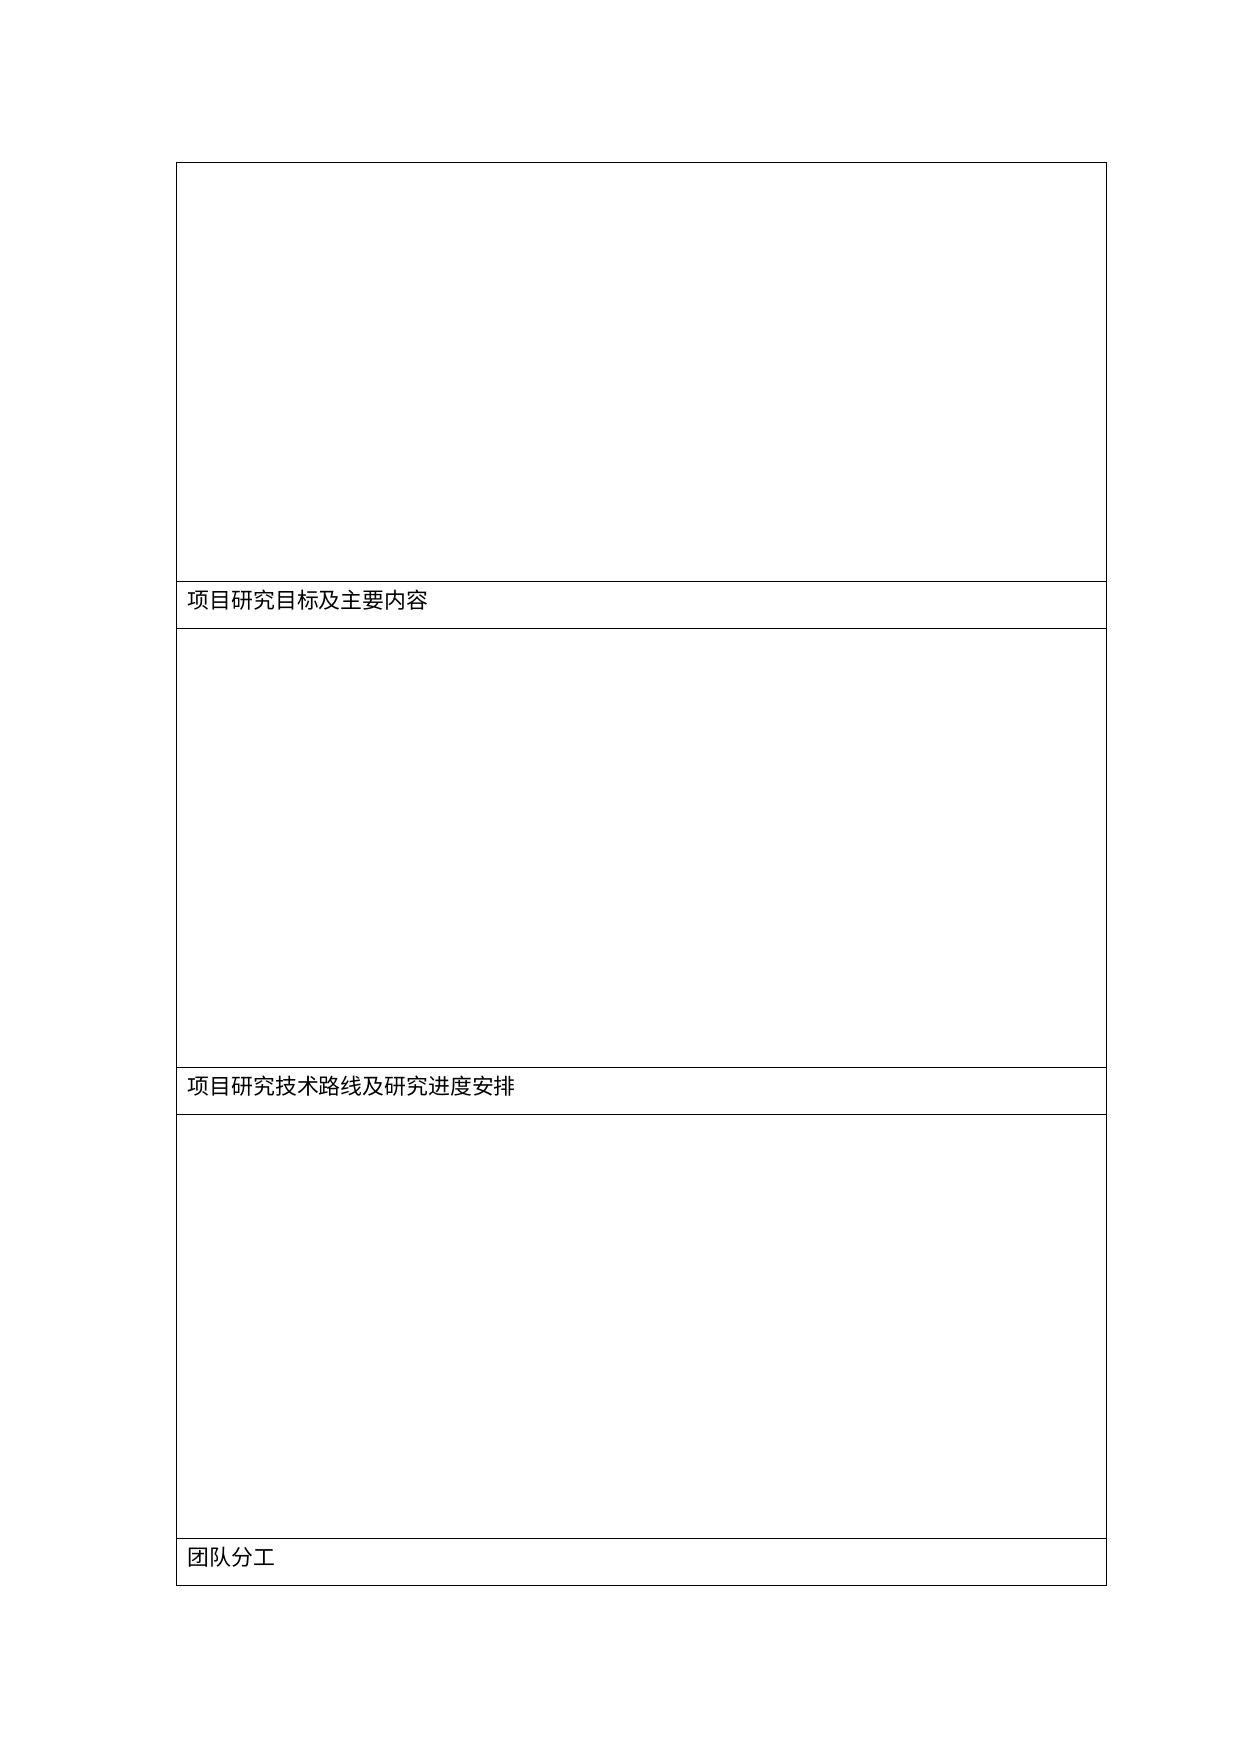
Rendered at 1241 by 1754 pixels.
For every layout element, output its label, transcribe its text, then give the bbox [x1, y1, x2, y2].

table_cell [177, 629, 1106, 1067]
table_cell [177, 163, 1106, 581]
table_cell [177, 1115, 1106, 1538]
table_cell 团队分工 [177, 1539, 1106, 1585]
table_cell 项目研究目标及主要内容 [177, 582, 1106, 628]
table_cell 项目研究技术路线及研究进度安排 [177, 1068, 1106, 1114]
